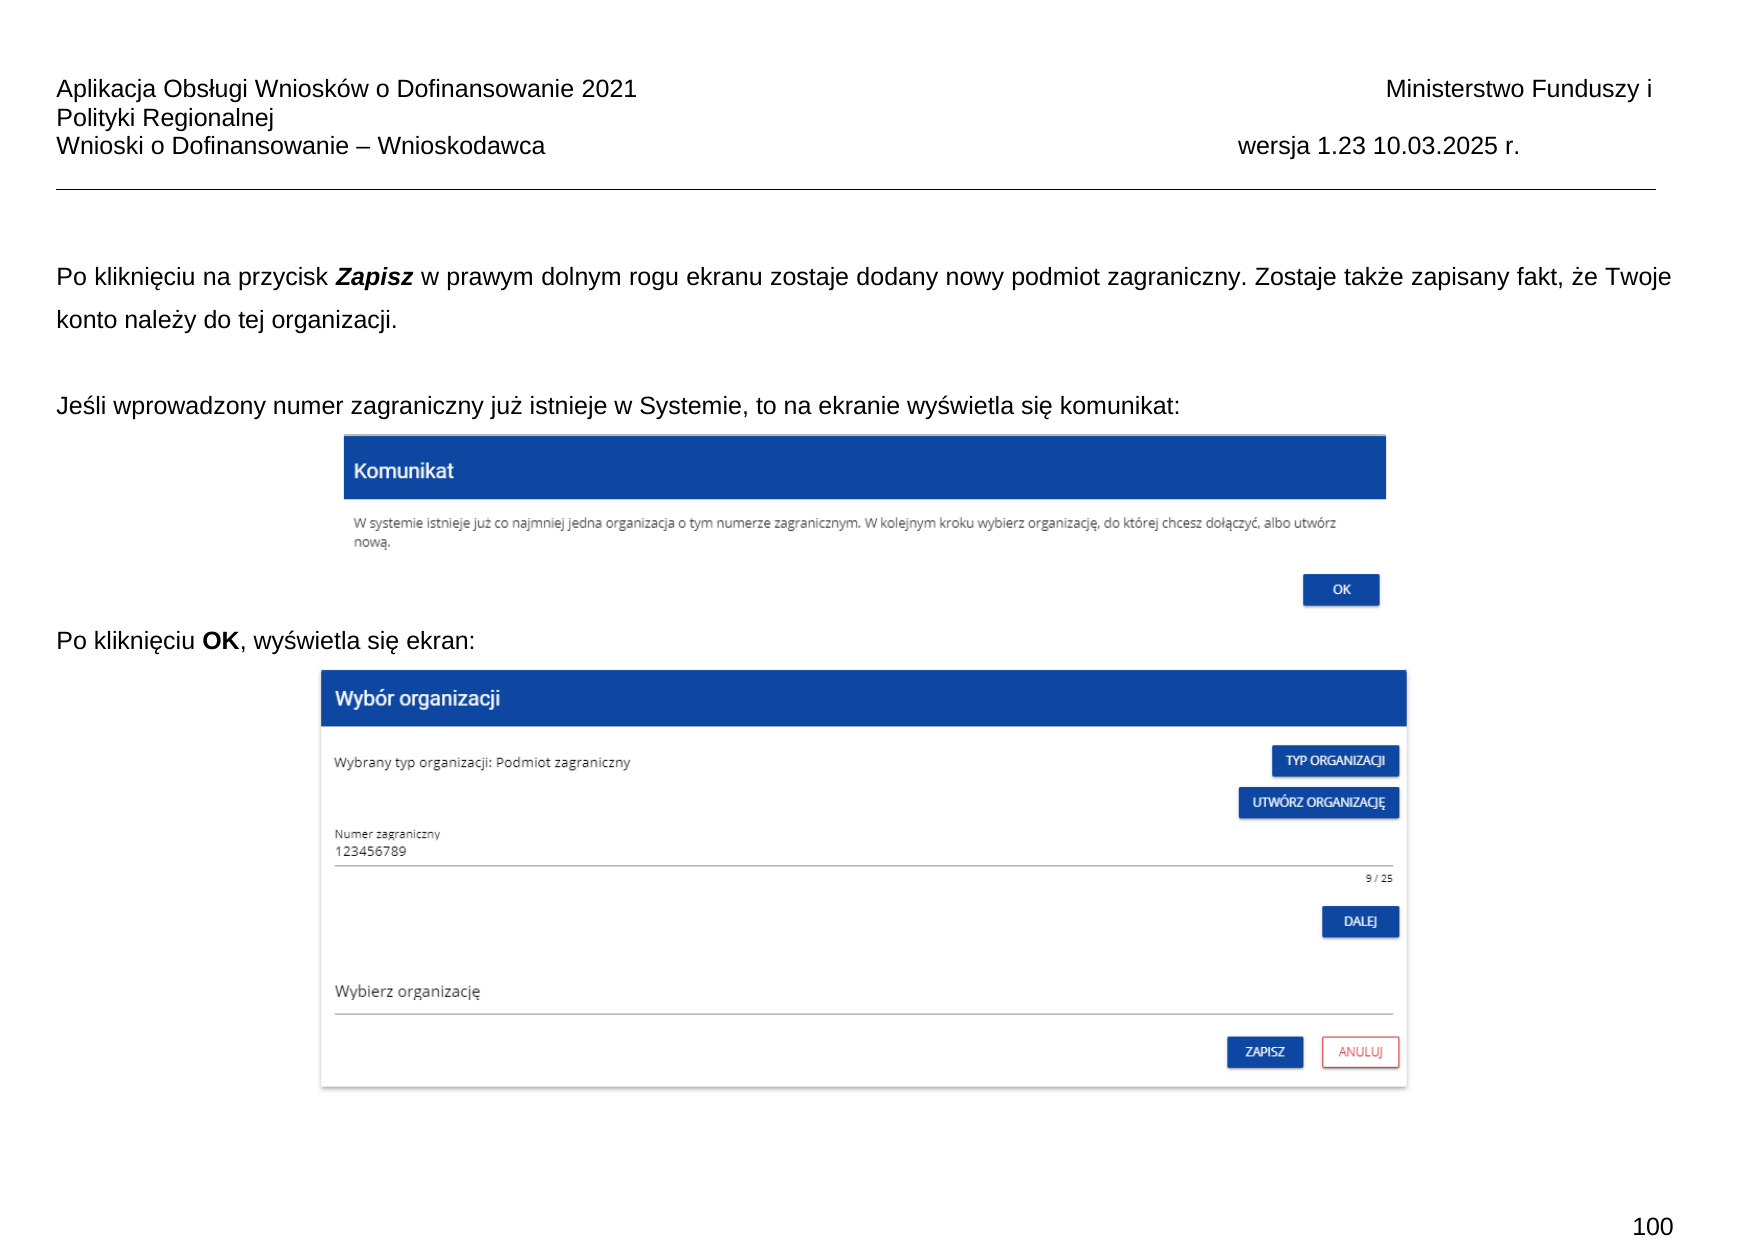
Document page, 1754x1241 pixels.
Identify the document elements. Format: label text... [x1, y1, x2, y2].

text Po kliknięciu na przycisk Zapisz w prawym dolnym rogu ekranu zostaje dodany nowy podmiot zagraniczny. Zostaje także zapisany fakt, że Twoje konto należy do tej organizacji. [56, 262, 1674, 334]
picture [317, 669, 1413, 1094]
text Jeśli wprowadzony numer zagraniczny już istnieje w Systemie, to na ekranie wyświetla się komunikat: [56, 391, 1674, 420]
picture [343, 434, 1387, 612]
text Po kliknięciu OK, wyświetla się ekran: [56, 626, 1674, 655]
